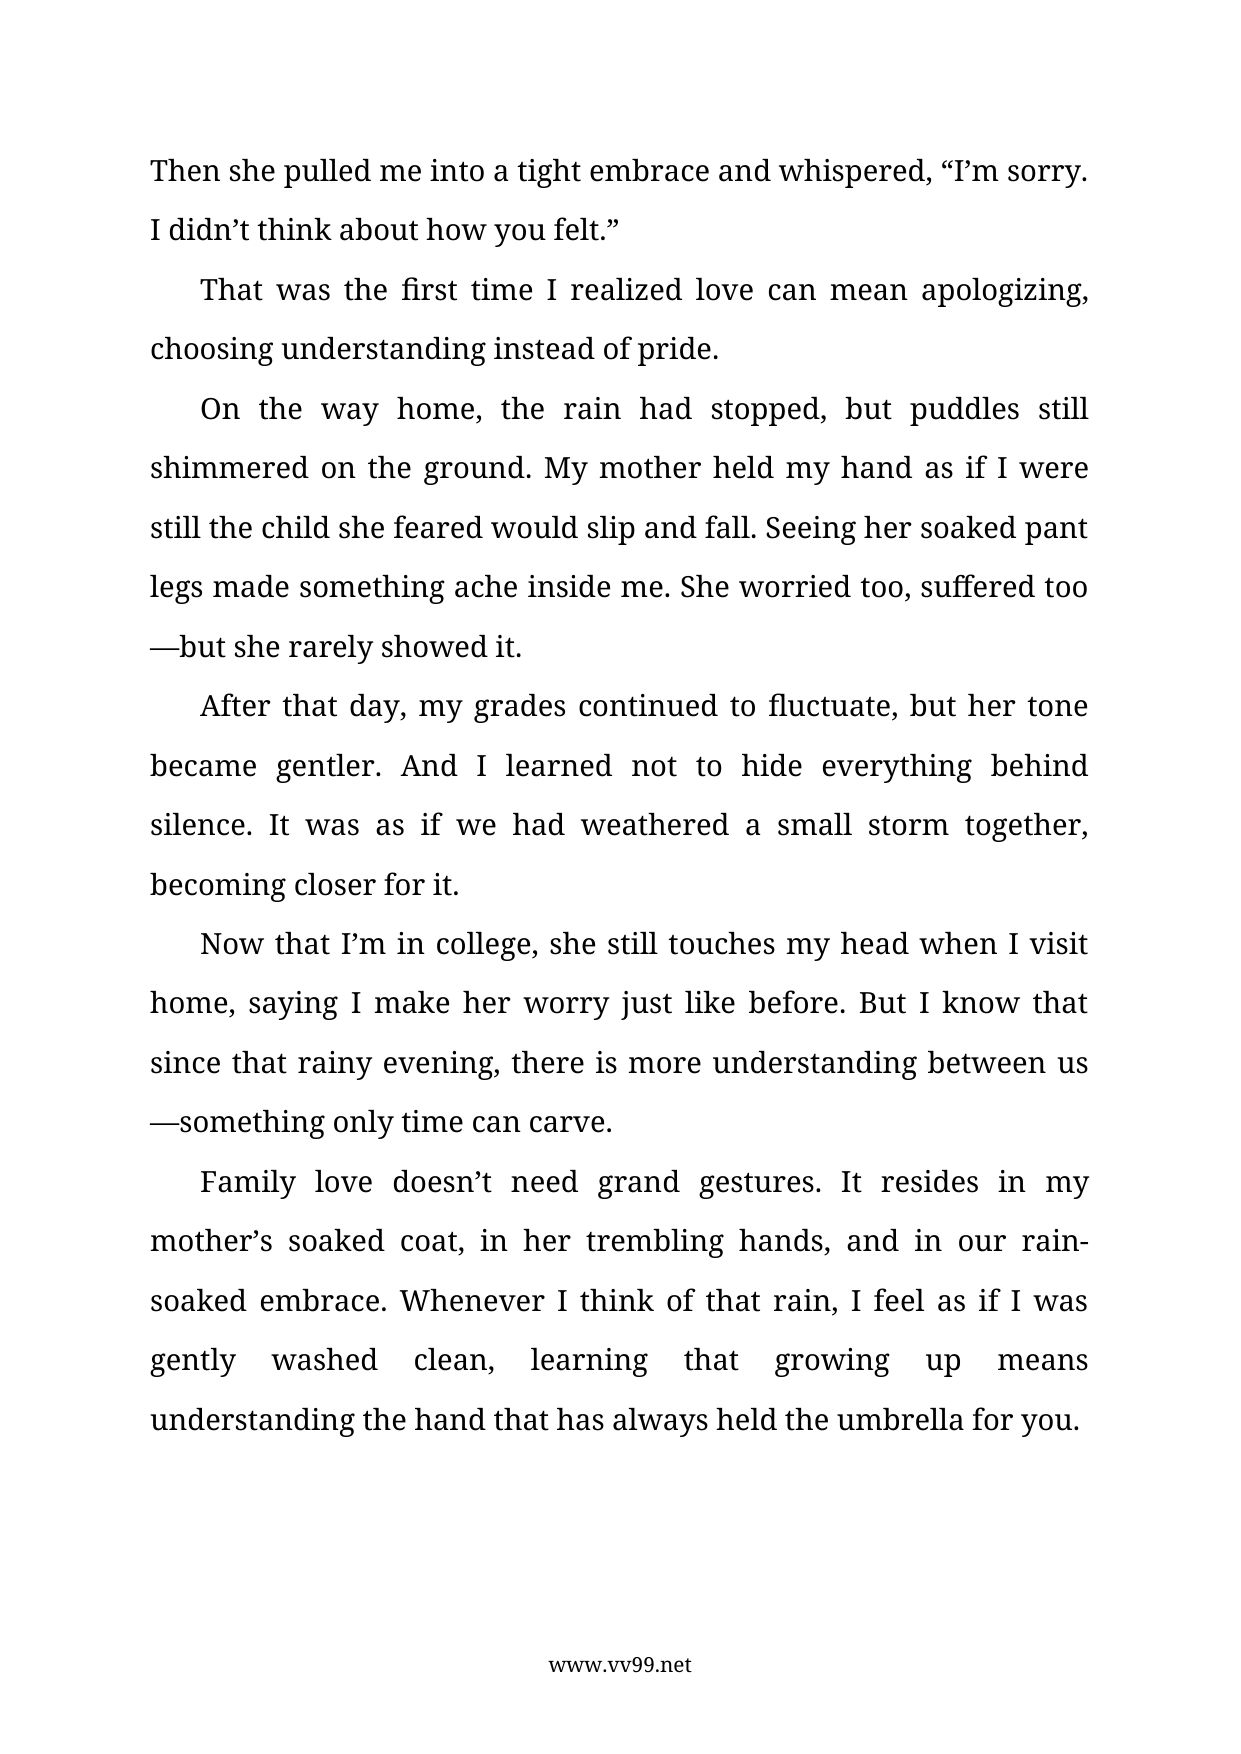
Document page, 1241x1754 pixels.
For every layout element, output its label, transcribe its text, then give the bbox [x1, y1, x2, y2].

text That was the first time I realized love can mean apologizing, choosing understanding instead of pride. [150, 269, 1090, 368]
text Now that I’m in college, she still touches my head when I visit home, saying I make her worry just like before. But I know that since that rainy evening, there is more understanding between us—something only time can carve. [150, 923, 1090, 1141]
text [150, 150, 1090, 249]
text On the way home, the rain had stopped, but puddles still shimmered on the ground. My mother held my hand as if I were still the child she feared would slip and fall. Seeing her soaked pant legs made something ache inside me. She worried too, suffered too—but she rarely showed it. [150, 388, 1090, 666]
text After that day, my grades continued to fluctuate, but her tone became gentler. And I learned not to hide everything behind silence. It was as if we had weathered a small storm together, becoming closer for it. [150, 685, 1090, 903]
text Family love doesn’t need grand gestures. It resides in my mother’s soaked coat, in her trembling hands, and in our rain-soaked embrace. Whenever I think of that rain, I feel as if I was gently washed clean, learning that growing up means understanding the hand that has always held the umbrella for you. [150, 1161, 1090, 1439]
